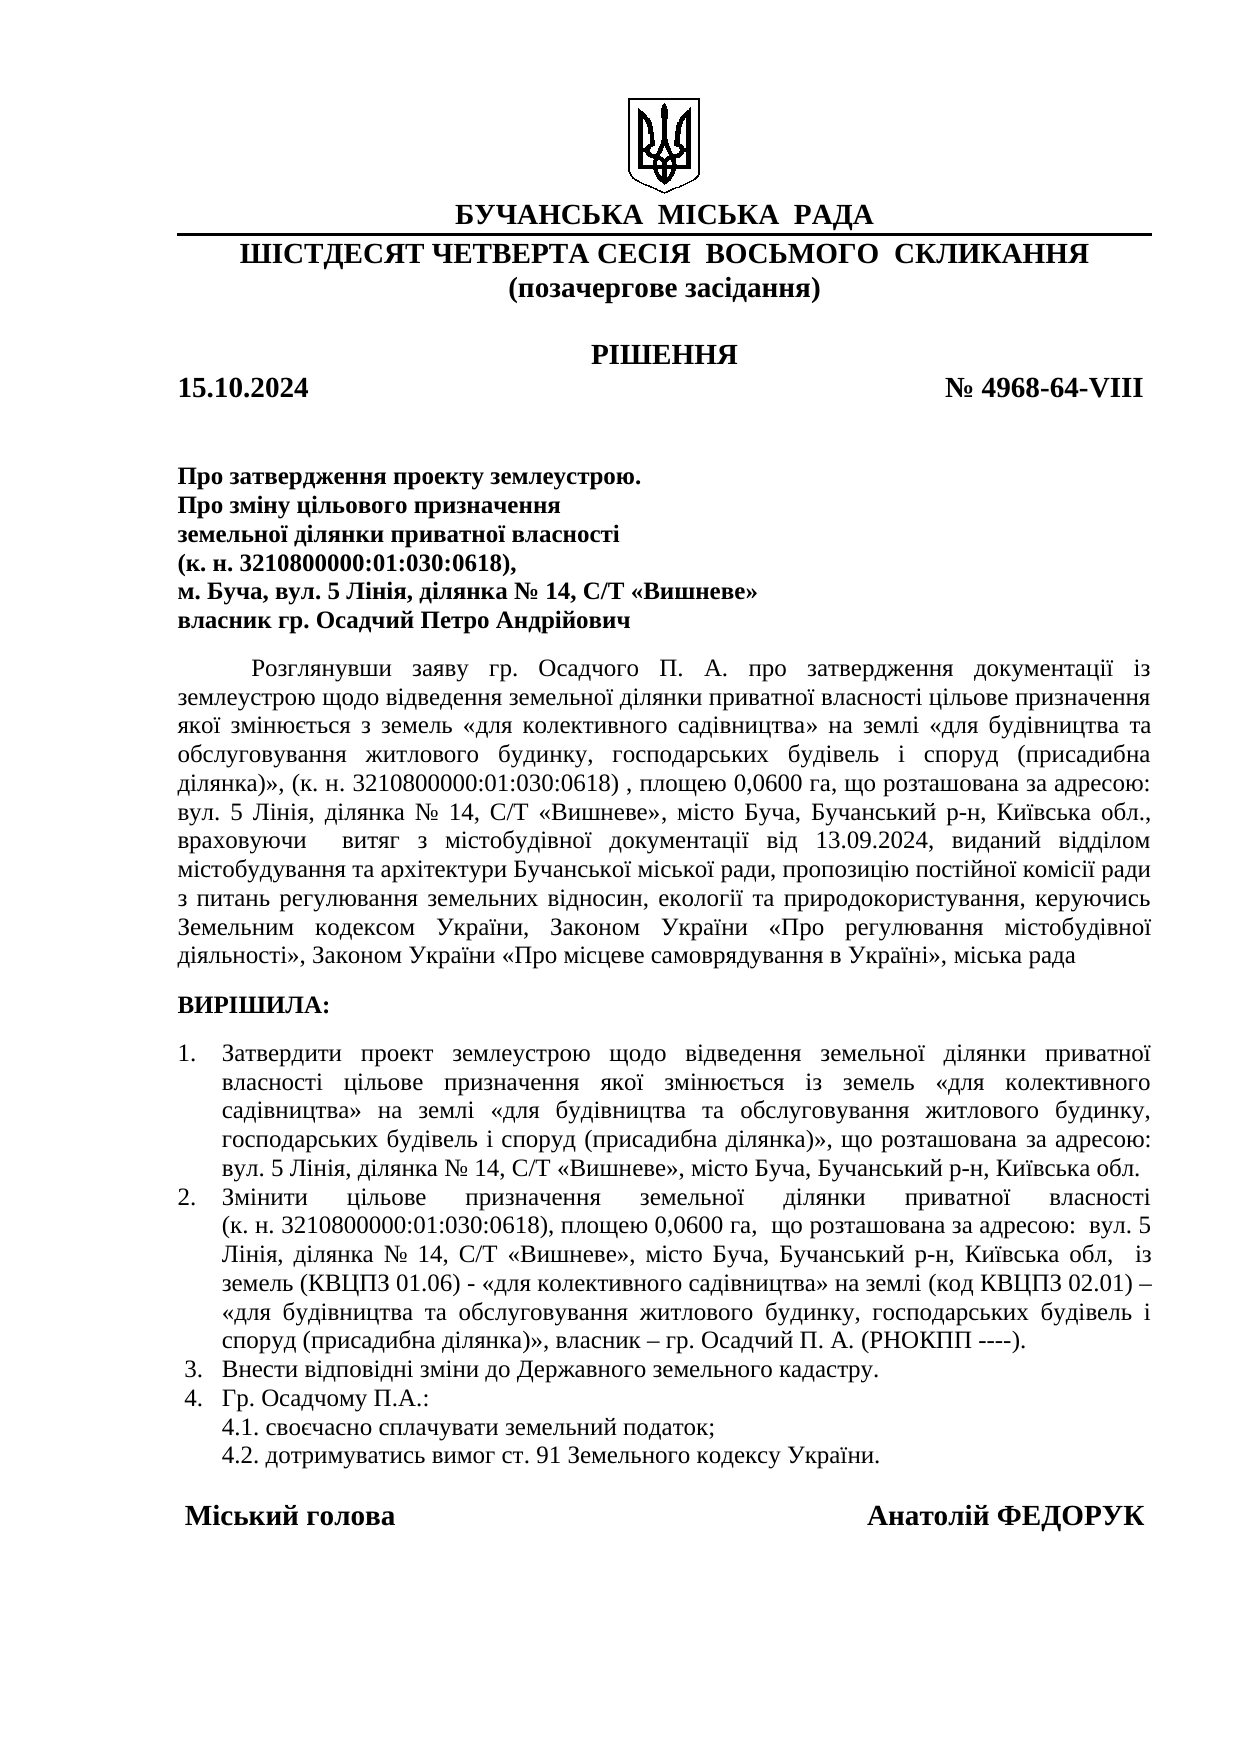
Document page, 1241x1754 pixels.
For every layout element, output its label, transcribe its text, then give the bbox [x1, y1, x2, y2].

text 4.2. дотримуватись вимог ст. 91 Земельного кодексу України. [222, 1441, 1152, 1469]
text земельної ділянки приватної власності [177, 519, 768, 548]
text м. Буча, вул. 5 Лінія, ділянка № 14, С/Т «Вишневе» [177, 576, 768, 605]
text БУЧАНСЬКА МІСЬКА РАДА [177, 197, 1152, 233]
list Гр. Осадчому П.А.: [184, 1383, 1152, 1412]
text (позачергове засідання) [177, 270, 1152, 303]
list Змінити цільове призначення земельної ділянки приватної власності (к. н. 3210800000:01:030:0618), площею 0,0600 га, що розташована за адресою: вул. 5 Лінія, ділянка № 14, С/Т «Вишневе», місто Буча, Бучанський р-н, Київська обл, із земель (КВЦПЗ 01.06) - «для колективного садівництва» на землі (код КВЦПЗ 02.01) – «для будівництва та обслуговування житлового будинку, господарських будівель і споруд (присадибна ділянка)», власник – гр. Осадчий П. А. (РНОКПП ----). [177, 1182, 1152, 1354]
list Затвердити проект землеустрою щодо відведення земельної ділянки приватної власності цільове призначення якої змінюється із земель «для колективного садівництва» на землі «для будівництва та обслуговування житлового будинку, господарських будівель і споруд (присадибна ділянка)», що розташована за адресою: вул. 5 Лінія, ділянка № 14, С/Т «Вишневе», місто Буча, Бучанський р-н, Київська обл. [177, 1038, 1152, 1182]
text (к. н. 3210800000:01:030:0618), [177, 548, 768, 576]
text 15.10.2024 № 4968-64-VІІІ [177, 370, 1152, 404]
text РІШЕННЯ [177, 337, 1152, 370]
text Про зміну цільового призначення [177, 490, 768, 519]
text Про затвердження проекту землеустрою. [177, 461, 768, 490]
text Розглянувши заяву гр. Осадчого П. А. про затвердження документації із землеустрою щодо відведення земельної ділянки приватної власності цільове призначення якої змінюється з земель «для колективного садівництва» на землі «для будівництва та обслуговування житлового будинку, господарських будівель і споруд (присадибна ділянка)», (к. н. 3210800000:01:030:0618) , площею 0,0600 га, що розташована за адресою: вул. 5 Лінія, ділянка № 14, С/Т «Вишневе», місто Буча, Бучанський р-н, Київська обл., враховуючи витяг з містобудівної документації від 13.09.2024, виданий відділом містобудування та архітектури Бучанської міської ради, пропозицію постійної комісії ради з питань регулювання земельних відносин, екології та природокористування, керуючись Земельним кодексом України, Законом України «Про регулювання містобудівної діяльності», Законом України «Про місцеве самоврядування в Україні», міська рада [177, 653, 1152, 969]
text ШІСТДЕСЯТ ЧЕТВЕРТА СЕСІЯ ВОСЬМОГО СКЛИКАННЯ [177, 236, 1152, 270]
text власник гр. Осадчий Петро Андрійович [177, 605, 768, 634]
text ВИРІШИЛА: [177, 990, 1152, 1019]
text 4.1. своєчасно сплачувати земельний податок; [222, 1412, 1152, 1441]
text Міський голова Анатолій ФЕДОРУК [177, 1498, 1152, 1532]
list Внести відповідні зміни до Державного земельного кадастру. [184, 1354, 1152, 1383]
